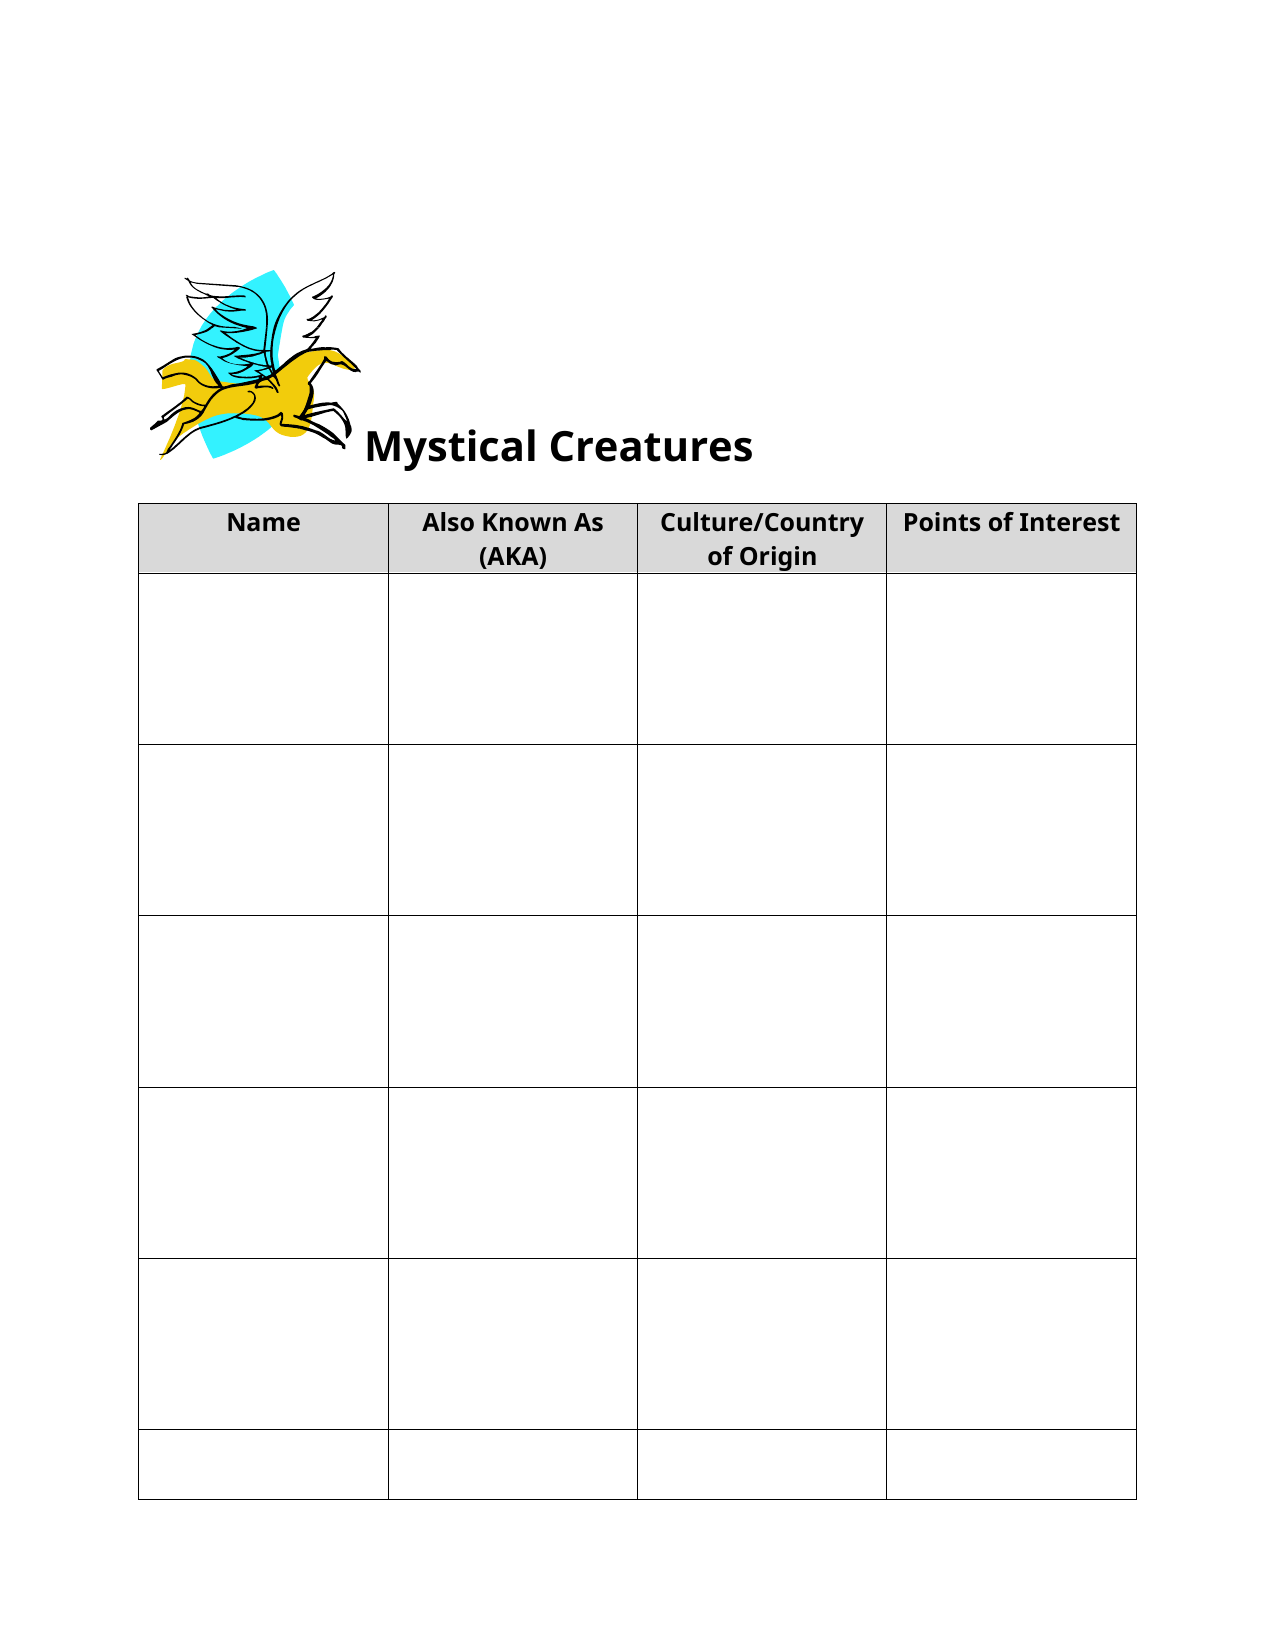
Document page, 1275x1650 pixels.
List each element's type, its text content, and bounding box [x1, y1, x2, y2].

table_cell [638, 1259, 886, 1429]
table_cell [389, 745, 637, 915]
table_header Culture/Country of Origin [638, 504, 886, 572]
table_cell [139, 1259, 388, 1429]
table_cell [139, 1088, 388, 1258]
table_cell [389, 1088, 637, 1258]
table_cell [887, 745, 1136, 915]
table_cell [638, 745, 886, 915]
table_cell [139, 745, 388, 915]
table_cell [887, 1088, 1136, 1258]
table_cell [887, 574, 1136, 744]
text Mystical Creatures [150, 270, 1125, 474]
table_cell [389, 1259, 637, 1429]
table_header Points of Interest [887, 504, 1136, 572]
table_cell [638, 916, 886, 1087]
table_header Also Known As (AKA) [389, 504, 637, 572]
table_cell [887, 1259, 1136, 1429]
table_cell [139, 1430, 388, 1498]
table_cell [887, 1430, 1136, 1498]
table_cell [638, 1088, 886, 1258]
table_cell [389, 574, 637, 744]
table_cell [887, 916, 1136, 1087]
table_cell [389, 1430, 637, 1498]
table_cell [638, 574, 886, 744]
table_cell [389, 916, 637, 1087]
table_header Name [139, 504, 388, 572]
table_cell [139, 574, 388, 744]
table_cell [139, 916, 388, 1087]
table_cell [638, 1430, 886, 1498]
